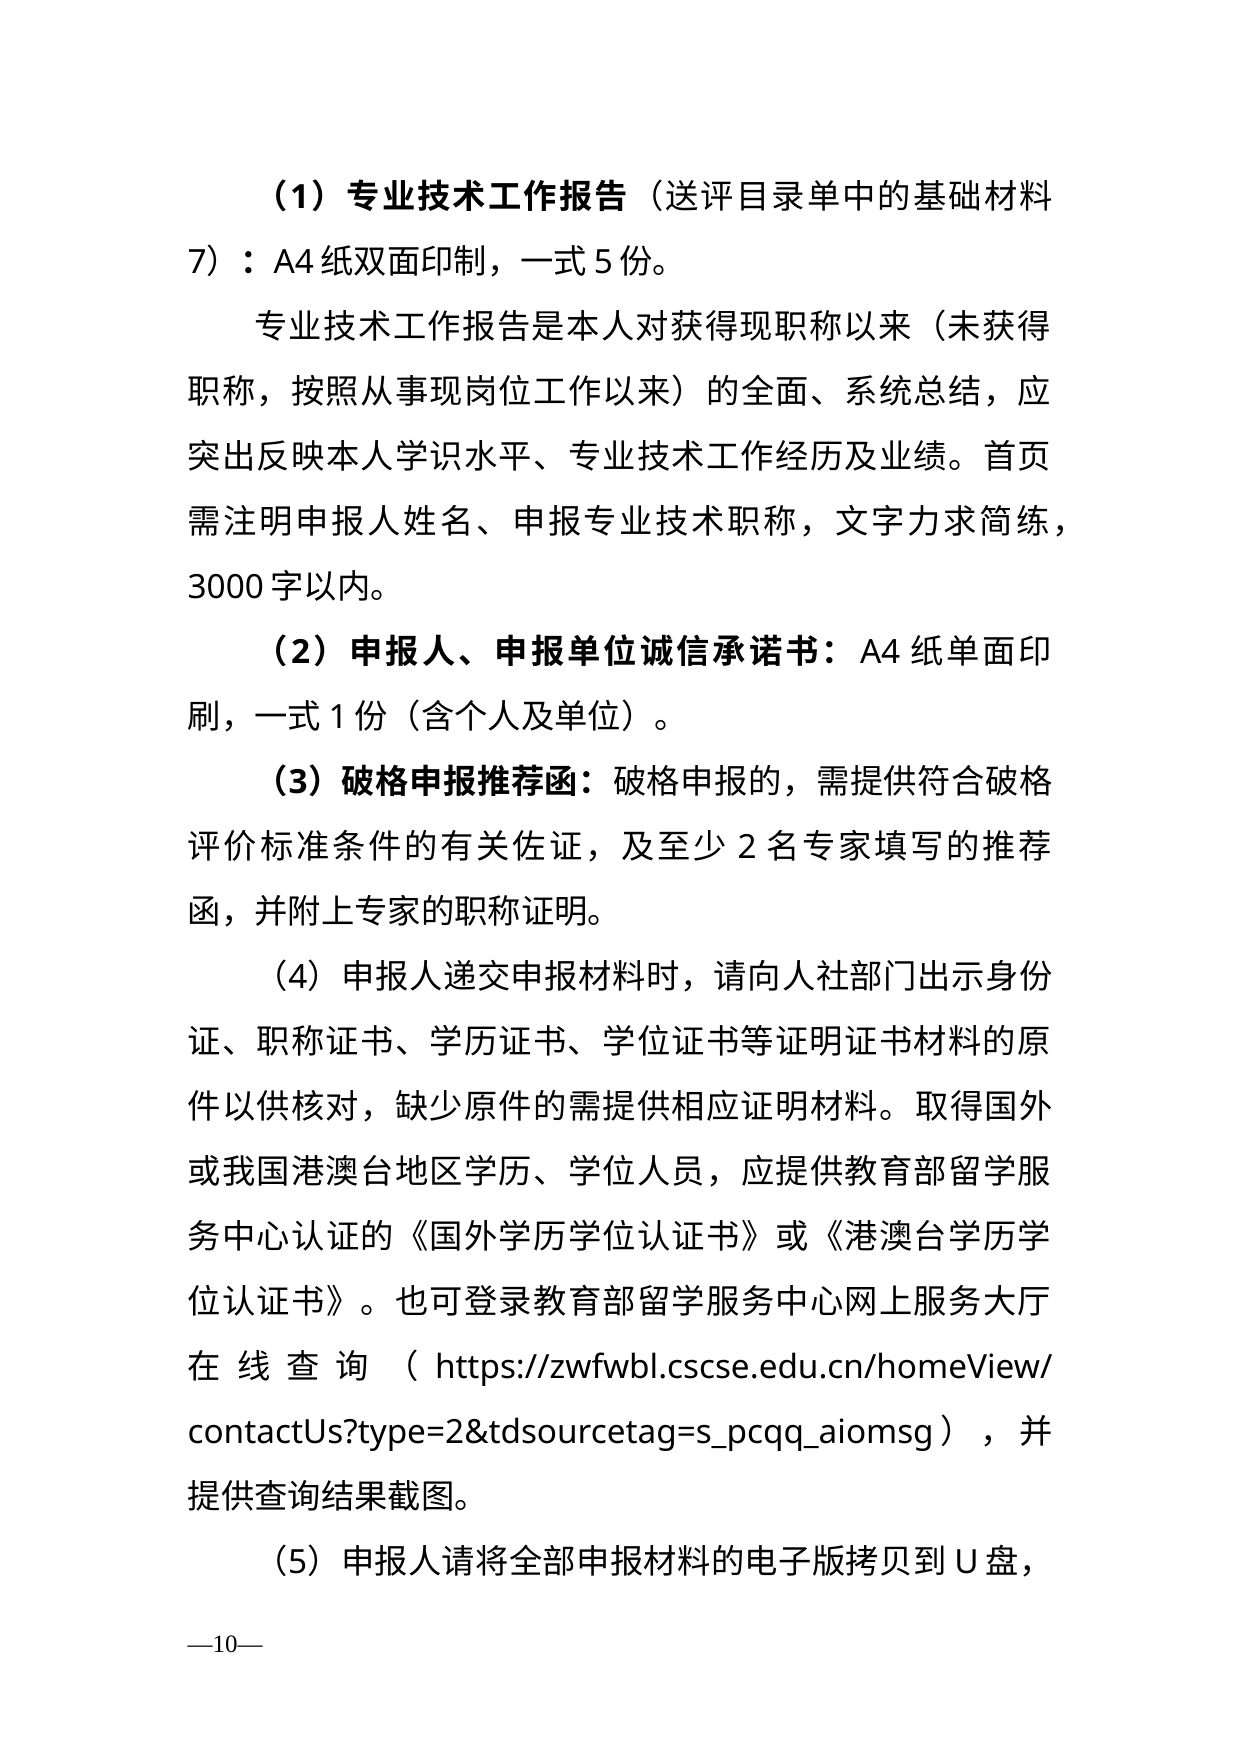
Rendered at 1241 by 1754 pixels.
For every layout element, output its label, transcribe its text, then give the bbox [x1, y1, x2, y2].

text （4）申报人递交申报材料时，请向人社部门出示身份证、职称证书、学历证书、学位证书等证明证书材料的原件以供核对，缺少原件的需提供相应证明材料。取得国外或我国港澳台地区学历、学位人员，应提供教育部留学服务中心认证的《国外学历学位认证书》或《港澳台学历学位认证书》。也可登录教育部留学服务中心网上服务大厅在线查询（https://zwfwbl.cscse.edu.cn/homeView/contactUs?type=2&tdsourcetag=s_pcqq_aiomsg），并提供查询结果截图。 [187, 942, 1053, 1527]
text 专业技术工作报告是本人对获得现职称以来（未获得职称，按照从事现岗位工作以来）的全面、系统总结，应突出反映本人学识水平、专业技术工作经历及业绩。首页需注明申报人姓名、申报专业技术职称，文字力求简练，3000字以内。 [187, 292, 1053, 617]
list （3）破格申报推荐函：破格申报的，需提供符合破格评价标准条件的有关佐证，及至少2名专家填写的推荐函，并附上专家的职称证明。 [187, 747, 1053, 942]
text （1）专业技术工作报告（送评目录单中的基础材料7）：A4纸双面印制，一式5份。 [187, 162, 1053, 292]
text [187, 1527, 1053, 1592]
list （2）申报人、申报单位诚信承诺书：A4纸单面印刷，一式 1份（含个人及单位）。 [187, 617, 1053, 747]
